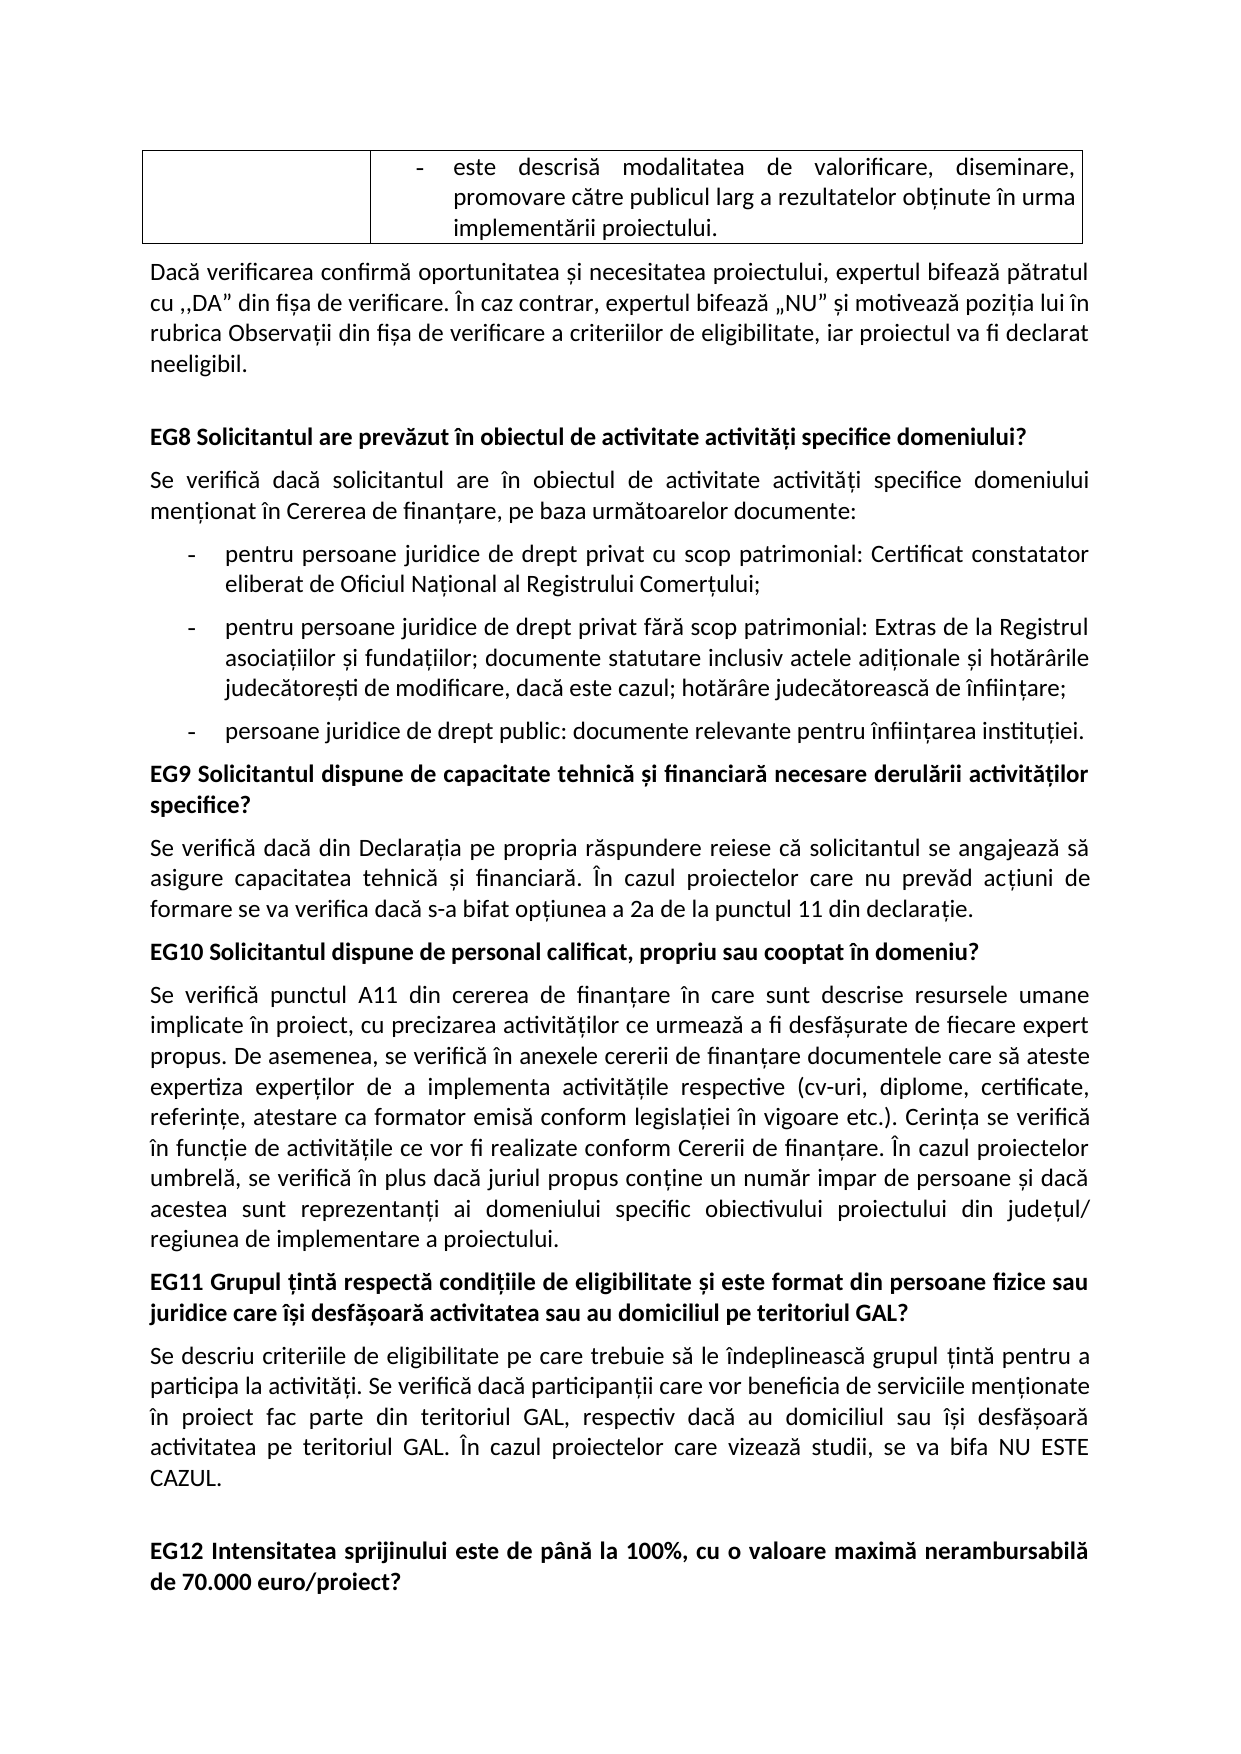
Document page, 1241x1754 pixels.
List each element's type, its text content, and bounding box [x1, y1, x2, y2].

text Se verifică punctul A11 din cererea de finanțare în care sunt descrise resursele umane implicate în proiect, cu precizarea activităților ce urmează a fi desfășurate de fiecare expert propus. De asemenea, se verifică în anexele cererii de finanțare documentele care să ateste expertiza experților de a implementa activitățile respective (cv-uri, diplome, certificate, referințe, atestare ca formator emisă conform legislației în vigoare etc.). Cerința se verifică în funcție de activitățile ce vor fi realizate conform Cererii de finanțare. În cazul proiectelor umbrelă, se verifică în plus dacă juriul propus conține un număr impar de persoane și dacă acestea sunt reprezentanți ai domeniului specific obiectivului proiectului din județul/ regiunea de implementare a proiectului. [150, 979, 1090, 1254]
text EG9 Solicitantul dispune de capacitate tehnică și financiară necesare derulării activităților specifice? [150, 758, 1090, 819]
text EG8 Solicitantul are prevăzut în obiectul de activitate activități specifice domeniului? [150, 421, 1090, 452]
text EG10 Solicitantul dispune de personal calificat, propriu sau cooptat în domeniu? [150, 936, 1090, 967]
list pentru persoane juridice de drept privat fără scop patrimonial: Extras de la Registrul asociațiilor și fundațiilor; documente statutare inclusiv actele adiționale și hotărârile judecătorești de modificare, dacă este cazul; hotărâre judecătorească de înființare; [187, 611, 1090, 703]
list persoane juridice de drept public: documente relevante pentru înființarea instituției. [187, 715, 1090, 746]
text EG11 Grupul țintă respectă condițiile de eligibilitate și este format din persoane fizice sau juridice care își desfășoară activitatea sau au domiciliul pe teritoriul GAL? [150, 1266, 1090, 1327]
text Se descriu criteriile de eligibilitate pe care trebuie să le îndeplinească grupul țintă pentru a participa la activități. Se verifică dacă participanții care vor beneficia de serviciile menționate în proiect fac parte din teritoriul GAL, respectiv dacă au domiciliul sau își desfășoară activitatea pe teritoriul GAL. În cazul proiectelor care vizează studii, se va bifa NU ESTE CAZUL. [150, 1340, 1090, 1492]
text Se verifică dacă din Declarația pe propria răspundere reiese că solicitantul se angajează să asigure capacitatea tehnică și financiară. În cazul proiectelor care nu prevăd acțiuni de formare se va verifica dacă s-a bifat opțiunea a 2a de la punctul 11 din declarație. [150, 832, 1090, 923]
list pentru persoane juridice de drept privat cu scop patrimonial: Certificat constatator eliberat de Oficiul Național al Registrului Comerțului; [187, 538, 1090, 599]
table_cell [371, 151, 1082, 243]
text Dacă verificarea confirmă oportunitatea și necesitatea proiectului, expertul bifează pătratul cu ,,DA” din fişa de verificare. În caz contrar, expertul bifează „NU” și motivează poziția lui în rubrica Observații din fișa de verificare a criteriilor de eligibilitate, iar proiectul va fi declarat neeligibil. [150, 256, 1090, 378]
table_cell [143, 151, 370, 243]
text Se verifică dacă solicitantul are în obiectul de activitate activități specifice domeniului menționat în Cererea de finanțare, pe baza următoarelor documente: [150, 464, 1090, 525]
text EG12 Intensitatea sprijinului este de până la 100%, cu o valoare maximă nerambursabilă de 70.000 euro/proiect? [150, 1535, 1090, 1596]
